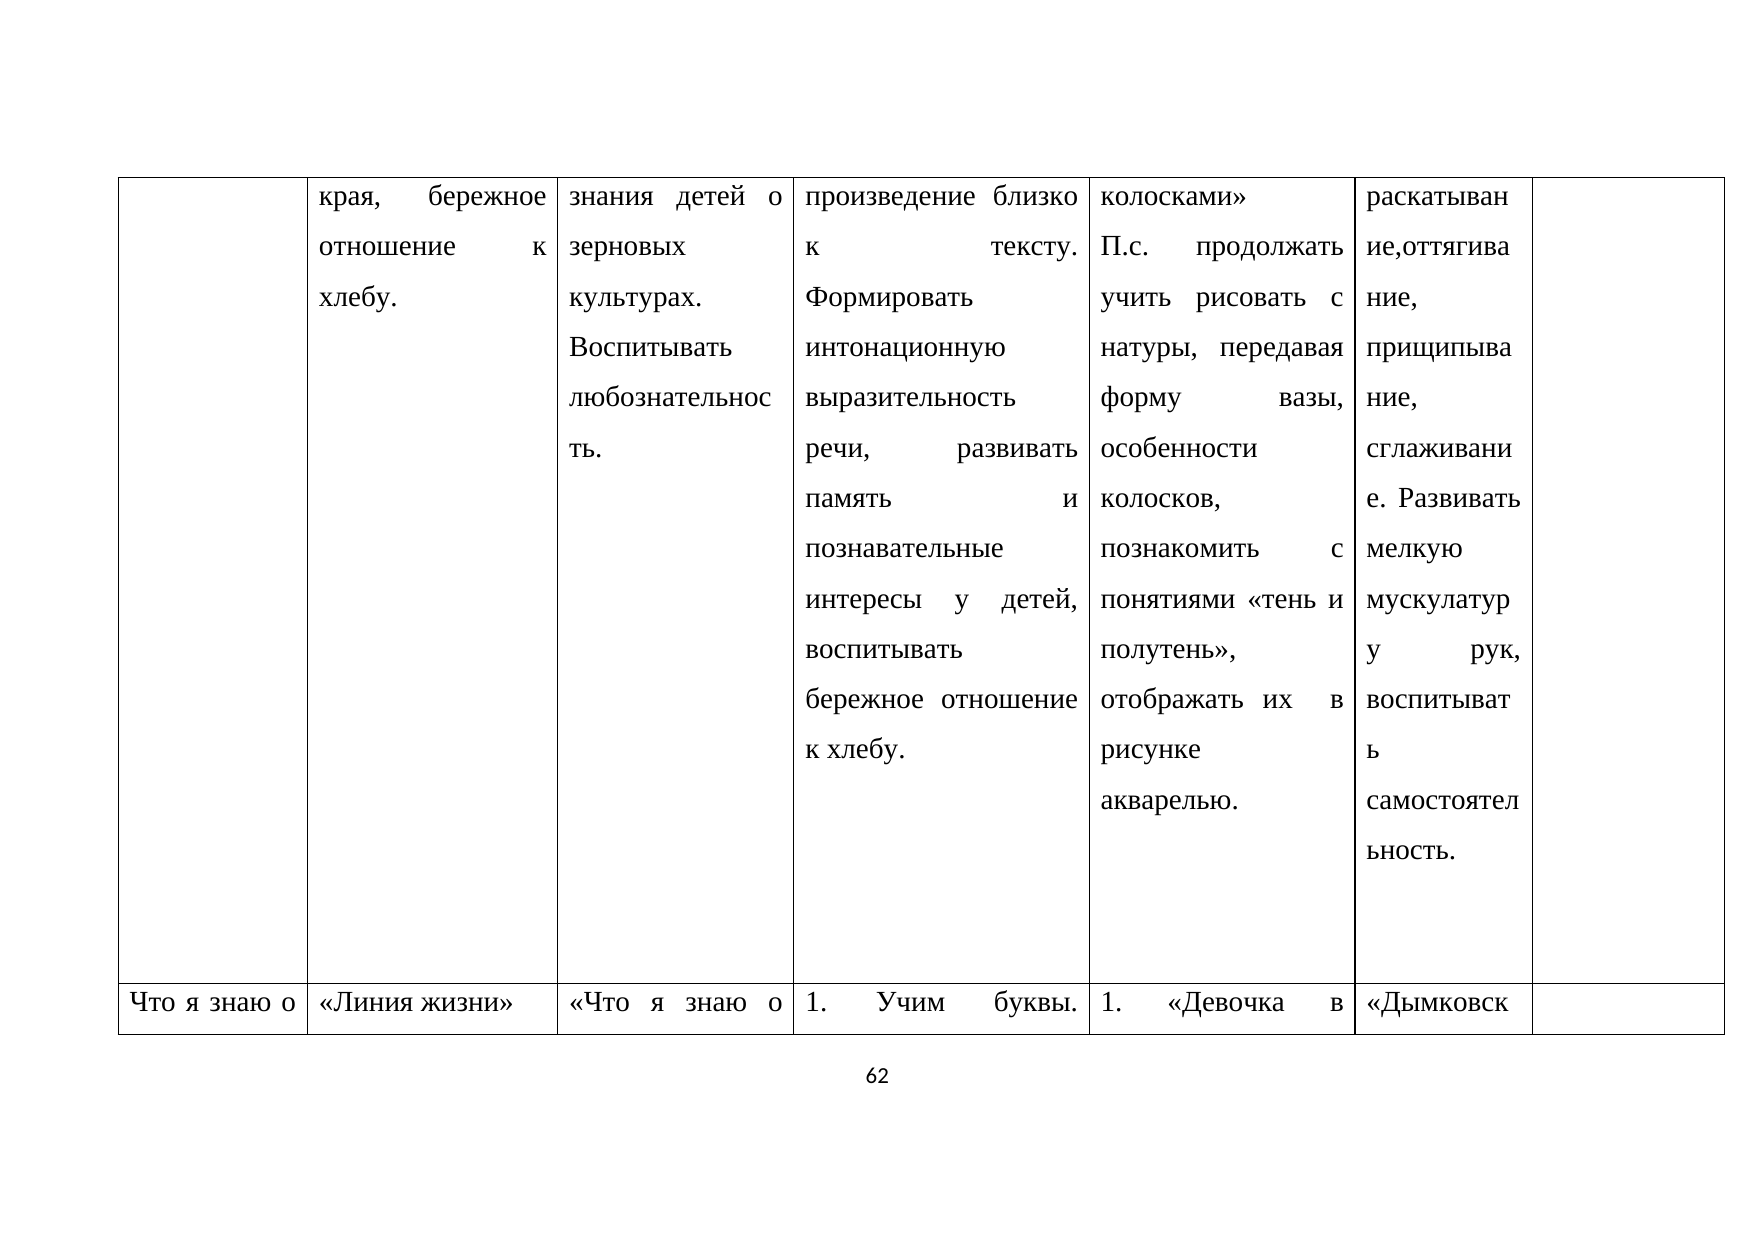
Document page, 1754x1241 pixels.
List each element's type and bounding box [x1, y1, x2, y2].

table_cell [1356, 178, 1532, 983]
table_cell [308, 984, 557, 1034]
table_cell [558, 984, 793, 1034]
table_cell [558, 178, 793, 983]
table_cell [119, 178, 307, 983]
table_cell [794, 984, 1089, 1034]
table_cell [1090, 984, 1354, 1034]
table_cell [1090, 178, 1354, 983]
table_cell [1533, 178, 1724, 983]
table_cell [794, 178, 1089, 983]
table_cell [1356, 984, 1532, 1034]
table_cell [1533, 984, 1724, 1034]
table_cell [119, 984, 307, 1034]
table_cell [308, 178, 557, 983]
